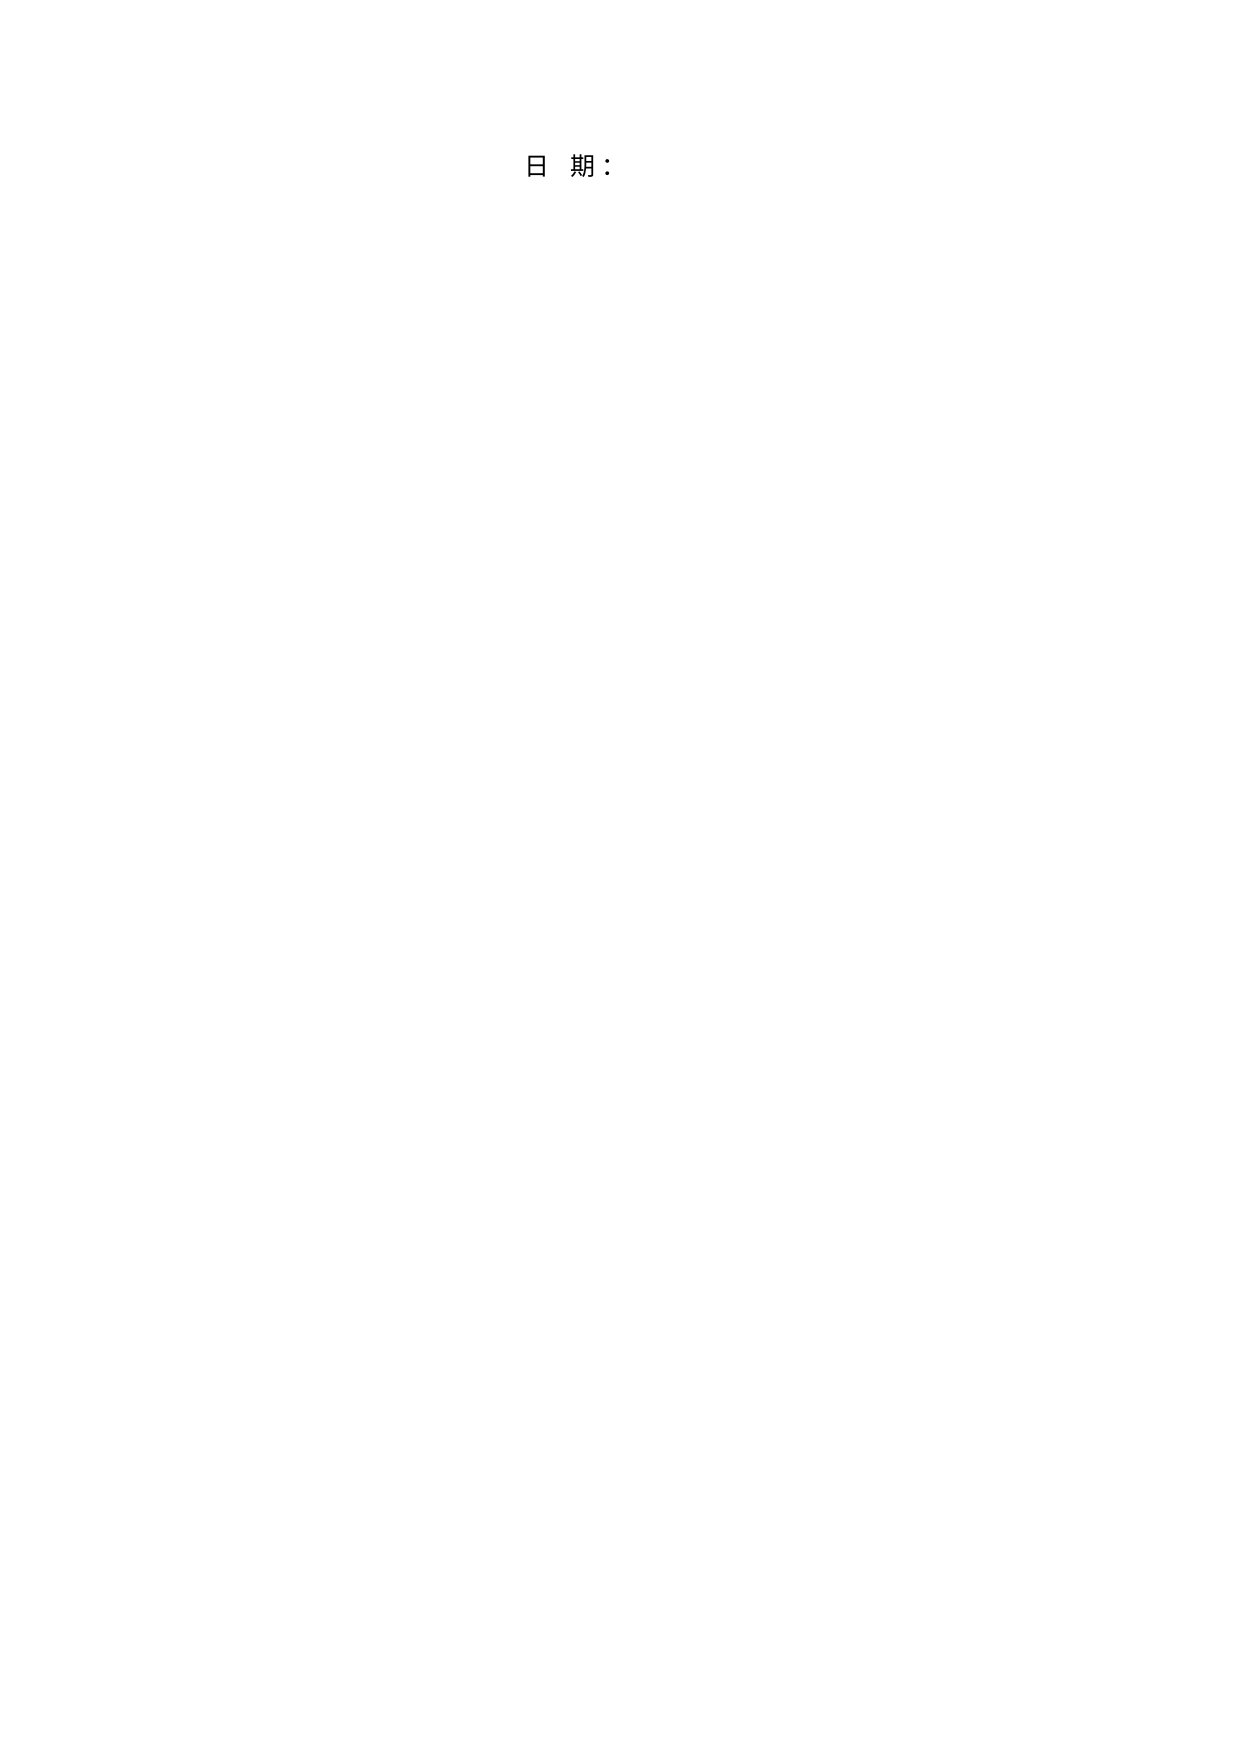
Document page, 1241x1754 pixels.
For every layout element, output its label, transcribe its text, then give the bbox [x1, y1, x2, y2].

text 日 期 ： [524, 149, 1059, 182]
